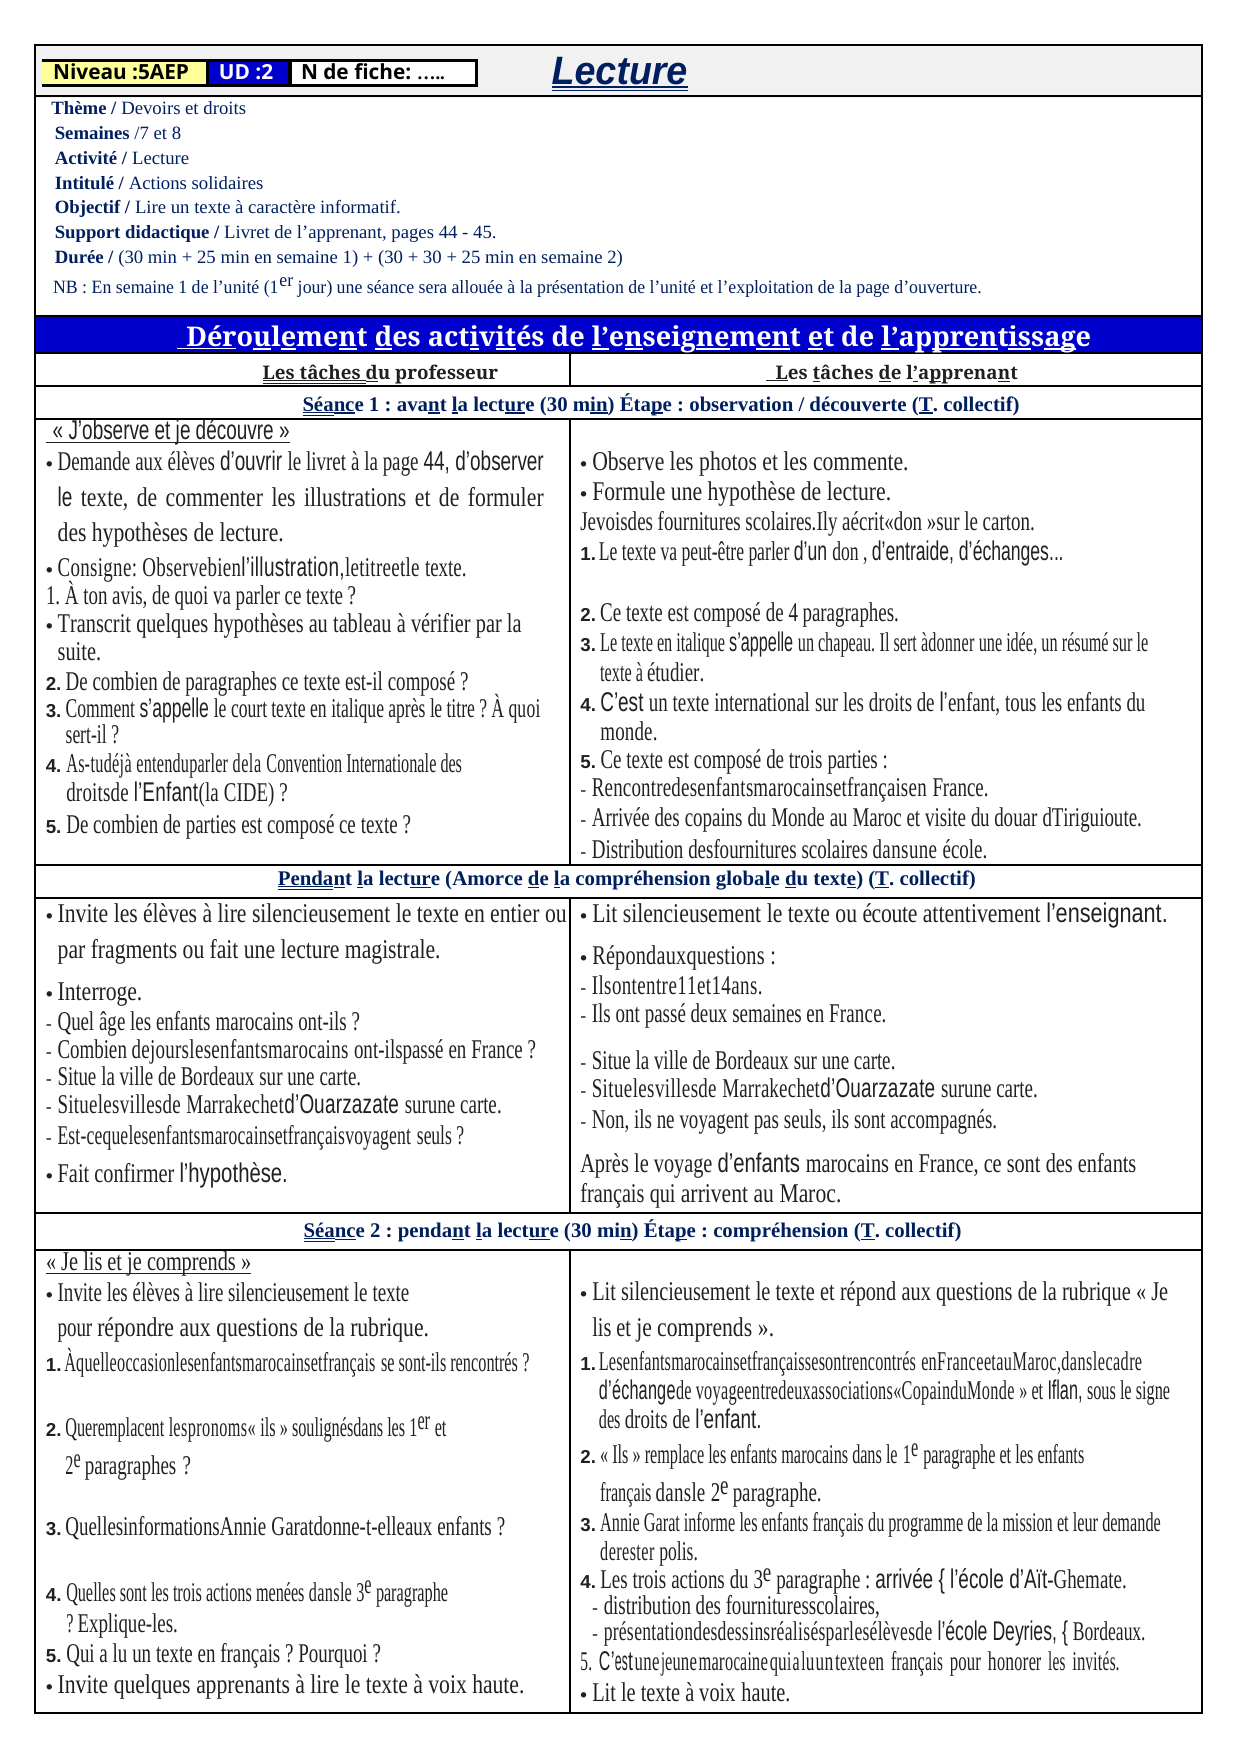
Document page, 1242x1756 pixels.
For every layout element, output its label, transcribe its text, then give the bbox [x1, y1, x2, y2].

table_cell Pendant la lecture (Amorce de la compréhension globale du texte) (T. collectif) [36, 866, 1201, 897]
table_cell Lit silencieusement le texte et répond aux questions de la rubrique « Je lis et je comprends ». Lesenfantsmarocainsetfrançaissesontrencontrés enFranceetauMaroc,danslecadre d’échangede voyageentredeuxassociations«CopainduMonde » et Iﬂan, sous le signe des droits de l’enfant. « Ils » remplace les enfants marocains dans le 1e paragraphe et les enfants français dansle 2e paragraphe. Annie Garat informe les enfants français du programme de la mission et leur demande derester polis. Les trois actions du 3e paragraphe : arrivée { l’école d’Aït-Ghemate. distribution des fournituresscolaires, présentationdesdessinsréalisésparlesélèvesde l’école Deyries, { Bordeaux. 5. C’estunejeunemarocainequialuuntexteen français pour honorer les invités. Lit le texte à voix haute. [571, 1251, 1201, 1712]
table_cell « J’observe et je découvre » Demande aux élèves d’ouvrir le livret à la page 44, d’observer le texte, de commenter les illustrations et de formuler des hypothèses de lecture. Consigne: Observebienl’illustration,letitreetle texte. 1. À ton avis, de quoi va parler ce texte ? Transcrit quelques hypothèses au tableau à vérifier par la suite. De combien de paragraphes ce texte est-il composé ? Comment s’appelle le court texte en italique après le titre ? À quoi sert-il ? As-tudéjà entenduparler dela Convention Internationale des droitsde l’Enfant(la CIDE) ? De combien de parties est composé ce texte ? [36, 420, 569, 864]
table_cell Invite les élèves à lire silencieusement le texte en entier ou par fragments ou fait une lecture magistrale. Interroge. Quel âge les enfants marocains ont-ils ? Combien dejourslesenfantsmarocains ont-ilspassé en France ? Situe la ville de Bordeaux sur une carte. Situelesvillesde Marrakechetd’Ouarzazate surune carte. Est-cequelesenfantsmarocainsetfrançaisvoyagent seuls ? Fait confirmer l’hypothèse. [36, 899, 569, 1212]
table_cell Les tâches de l’apprenant [571, 354, 1201, 385]
table_cell Lit silencieusement le texte ou écoute attentivement l’enseignant. Répondauxquestions : Ilsontentre11et14ans. Ils ont passé deux semaines en France. Situe la ville de Bordeaux sur une carte. Situelesvillesde Marrakechetd’Ouarzazate surune carte. Non, ils ne voyagent pas seuls, ils sont accompagnés. Après le voyage d’enfants marocains en France, ce sont des enfants français qui arrivent au Maroc. [571, 899, 1201, 1212]
table_cell Séance 1 : avant la lecture (30 min) Étape : observation / découverte (T. collectif) [36, 387, 1201, 418]
table_cell « Je lis et je comprends » Invite les élèves à lire silencieusement le texte pour répondre aux questions de la rubrique. Àquelleoccasionlesenfantsmarocainsetfrançais se sont-ils rencontrés ? Queremplacent lespronoms« ils » soulignésdans les 1er et 2e paragraphes ? QuellesinformationsAnnie Garatdonne-t-elleaux enfants ? Quelles sont les trois actions menées dansle 3e paragraphe ? Explique-les. Qui a lu un texte en français ? Pourquoi ? Invite quelques apprenants à lire le texte à voix haute. [36, 1251, 569, 1712]
table_cell Séance 2 : pendant la lecture (30 min) Étape : compréhension (T. collectif) [36, 1214, 1201, 1249]
table_header Lecture [36, 46, 1201, 95]
table_cell Thème / Devoirs et droits Semaines /7 et 8 Activité / Lecture Intitulé / Actions solidaires Objectif / Lire un texte à caractère informatif. Support didactique / Livret de l’apprenant, pages 44 - 45. Durée / (30 min + 25 min en semaine 1) + (30 + 30 + 25 min en semaine 2) NB : En semaine 1 de l’unité (1er jour) une séance sera allouée à la présentation de l’unité et l’exploitation de la page d’ouverture. [36, 97, 1201, 315]
table_cell Les tâches du professeur [36, 354, 569, 385]
table_cell Observe les photos et les commente. Formule une hypothèse de lecture. Jevoisdes fournitures scolaires.Ily aécrit«don »sur le carton. Le texte va peut-être parler d’un don , d’entraide, d’échanges... Ce texte est composé de 4 paragraphes. Le texte en italique s’appelle un chapeau. Il sert àdonner une idée, un résumé sur le texte à étudier. C’est un texte international sur les droits de l’enfant, tous les enfants du monde. Ce texte est composé de trois parties : Rencontredesenfantsmarocainsetfrançaisen France. Arrivée des copains du Monde au Maroc et visite du douar dTiriguioute. Distribution desfournitures scolaires dansune école. [571, 420, 1201, 864]
table_cell Déroulement des activités de l’enseignement et de l’apprentissage [36, 317, 1201, 352]
